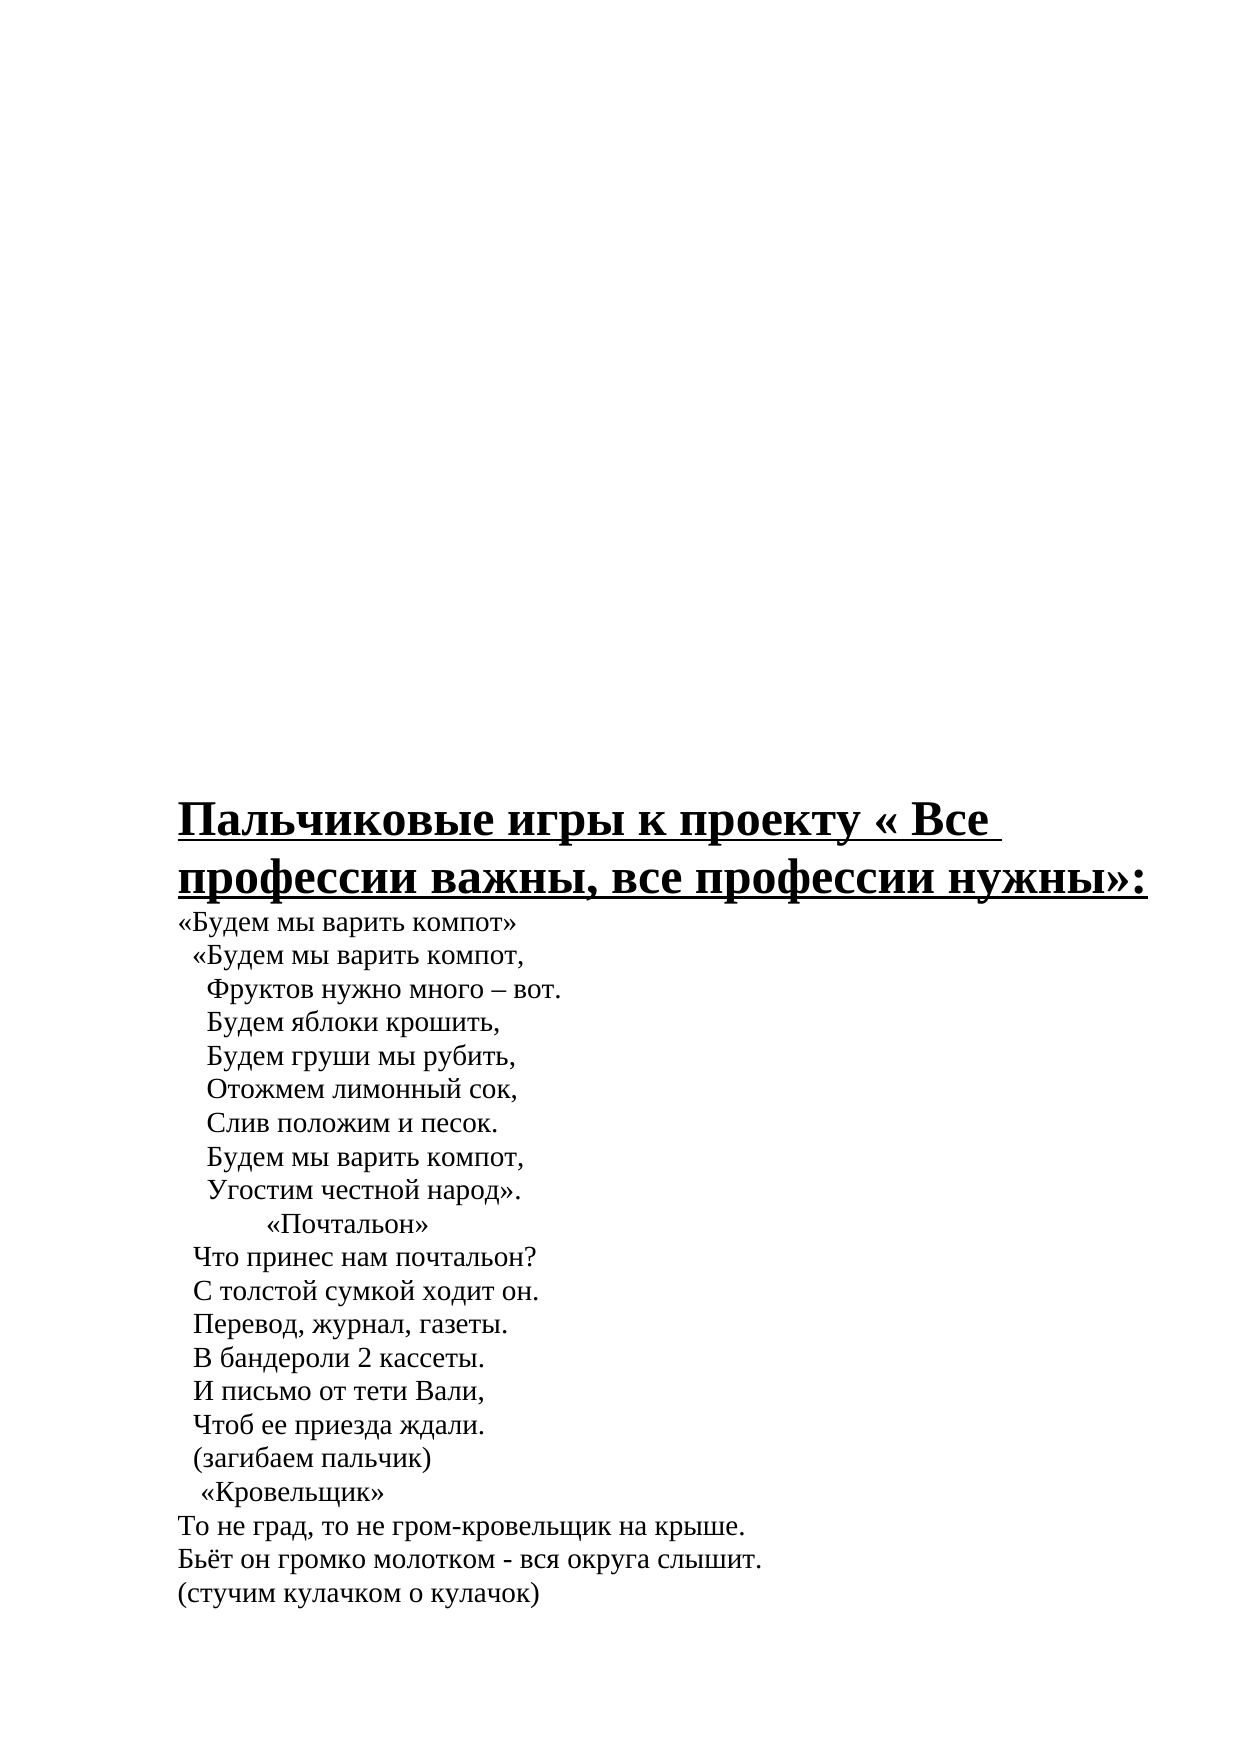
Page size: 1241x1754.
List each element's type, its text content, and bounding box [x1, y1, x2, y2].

text Отожмем лимонный сок, [177, 1072, 1152, 1105]
text Слив положим и песок. [177, 1105, 1152, 1139]
text «Почтальон» [193, 1206, 1136, 1239]
text Будем груши мы рубить, [177, 1038, 1152, 1072]
text Пальчиковые игры к проекту « Все профессии важны, все профессии нужны»: [177, 789, 1152, 904]
text Что принес нам почтальон? С толстой сумкой ходит он. Перевод, журнал, газеты. В бандероли 2 кассеты. И письмо от тети Вали, Чтоб ее приезда ждали. (загибаем пальчик) [193, 1239, 1136, 1474]
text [177, 1508, 1152, 1608]
text Фруктов нужно много – вот. [177, 971, 1152, 1004]
text «Будем мы варить компот» [177, 904, 1152, 937]
text «Будем мы варить компот, [177, 937, 1152, 971]
text Будем мы варить компот, [177, 1139, 1152, 1172]
text Будем яблоки крошить, [177, 1004, 1152, 1038]
text «Кровельщик» [193, 1474, 1136, 1508]
text Угостим честной народ». [177, 1172, 1152, 1206]
